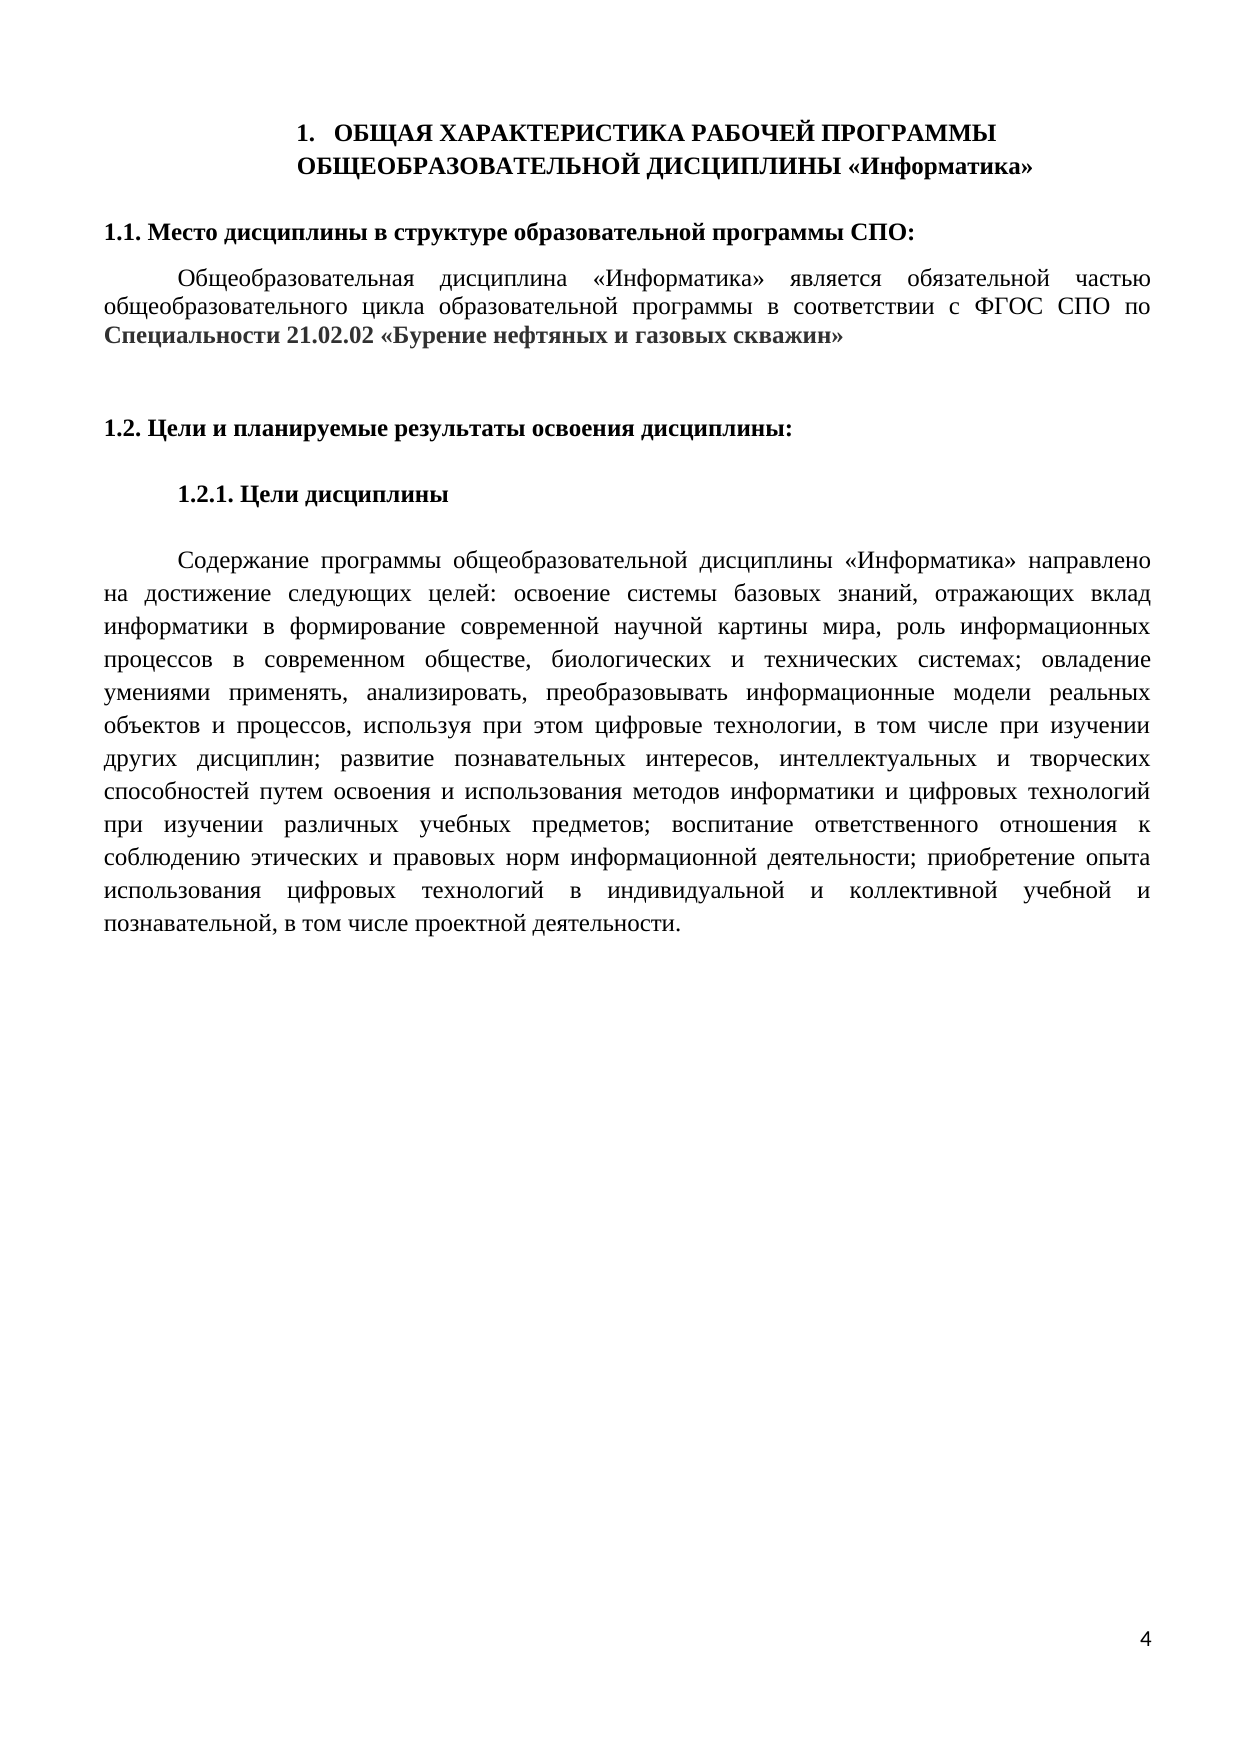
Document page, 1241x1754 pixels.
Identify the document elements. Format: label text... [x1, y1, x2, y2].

text Содержание программы общеобразовательной дисциплины «Информатика» направлено на достижение следующих целей: освоение системы базовых знаний, отражающих вклад информатики в формирование современной научной картины мира, роль информационных процессов в современном обществе, биологических и технических системах; овладение умениями применять, анализировать, преобразовывать информационные модели реальных объектов и процессов, используя при этом цифровые технологии, в том числе при изучении других дисциплин; развитие познавательных интересов, интеллектуальных и творческих способностей путем освоения и использования методов информатики и цифровых технологий при изучении различных учебных предметов; воспитание ответственного отношения к соблюдению этических и правовых норм информационной деятельности; приобретение опыта использования цифровых технологий в индивидуальной и коллективной учебной и познавательной, в том числе проектной деятельности. [103, 545, 1152, 937]
subtitle Общая характеристика рабочей программы общеобразовательной дисциплины «Информатика» [141, 118, 1152, 180]
text 1.1. Место дисциплины в структуре образовательной программы СПО: [103, 217, 1152, 246]
text 1.2. Цели и планируемые результаты освоения дисциплины: [103, 413, 1152, 442]
text 1.2.1. Цели дисциплины [103, 479, 1152, 508]
subtitle Общеобразовательная дисциплина «Информатика» является обязательной частью общеобразовательного цикла образовательной программы в соответствии с ФГОС СПО по Специальности 21.02.02 «Бурение нефтяных и газовых скважин» [103, 263, 1152, 349]
